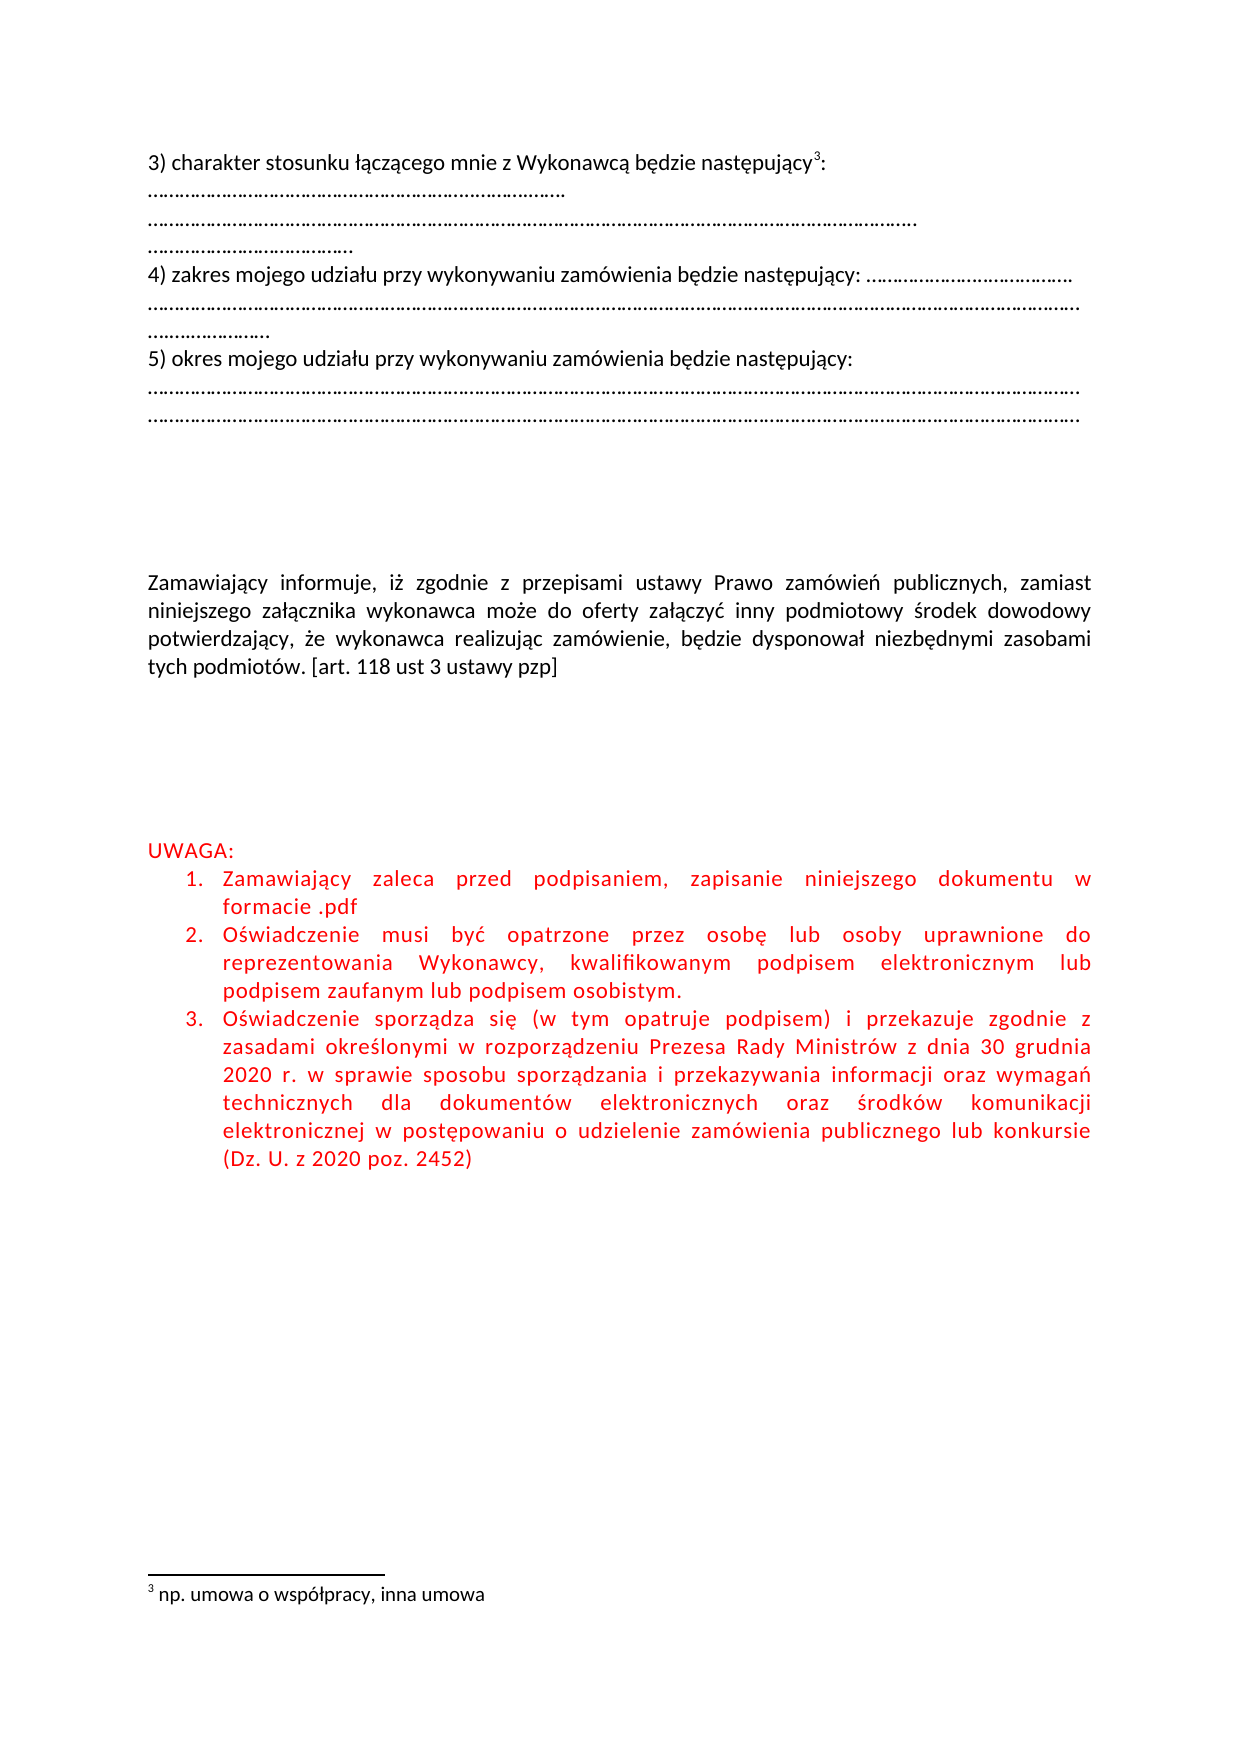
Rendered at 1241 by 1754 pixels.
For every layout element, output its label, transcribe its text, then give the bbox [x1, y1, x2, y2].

text 3) charakter stosunku łączącego mnie z Wykonawcą będzie następujący: ……………………………………………………..……….…….………………………………………………………………………………………………………………………………..………………………………… [148, 148, 1093, 260]
text Zamawiający informuje, iż zgodnie z przepisami ustawy Prawo zamówień publicznych, zamiast niniejszego załącznika wykonawca może do oferty załączyć inny podmiotowy środek dowodowy potwierdzający, że wykonawca realizując zamówienie, będzie dysponował niezbędnymi zasobami tych podmiotów. [art. 118 ust 3 ustawy pzp] [148, 568, 1093, 680]
text 5) okres mojego udziału przy wykonywaniu zamówienia będzie następujący: ………………………………………………………………………………………………………………………………………………………………………………………………………………………………………………………………………………………………………………………… [148, 344, 1093, 428]
list Zamawiający zaleca przed podpisaniem, zapisanie niniejszego dokumentu w formacie .pdf [185, 864, 1093, 920]
text 4) zakres mojego udziału przy wykonywaniu zamówienia będzie następujący: …………………..…………….……………………………………………………………………………………………………………………………………………………………….….…………… [148, 260, 1093, 344]
list Oświadczenie musi być opatrzone przez osobę lub osoby uprawnione do reprezentowania Wykonawcy, kwalifikowanym podpisem elektronicznym lub podpisem zaufanym lub podpisem osobistym. [185, 920, 1093, 1004]
text UWAGA: [148, 836, 1093, 864]
list Oświadczenie sporządza się (w tym opatruje podpisem) i przekazuje zgodnie z zasadami określonymi w rozporządzeniu Prezesa Rady Ministrów z dnia 30 grudnia 2020 r. w sprawie sposobu sporządzania i przekazywania informacji oraz wymagań technicznych dla dokumentów elektronicznych oraz środków komunikacji elektronicznej w postępowaniu o udzielenie zamówienia publicznego lub konkursie (Dz. U. z 2020 poz. 2452) [185, 1004, 1093, 1172]
